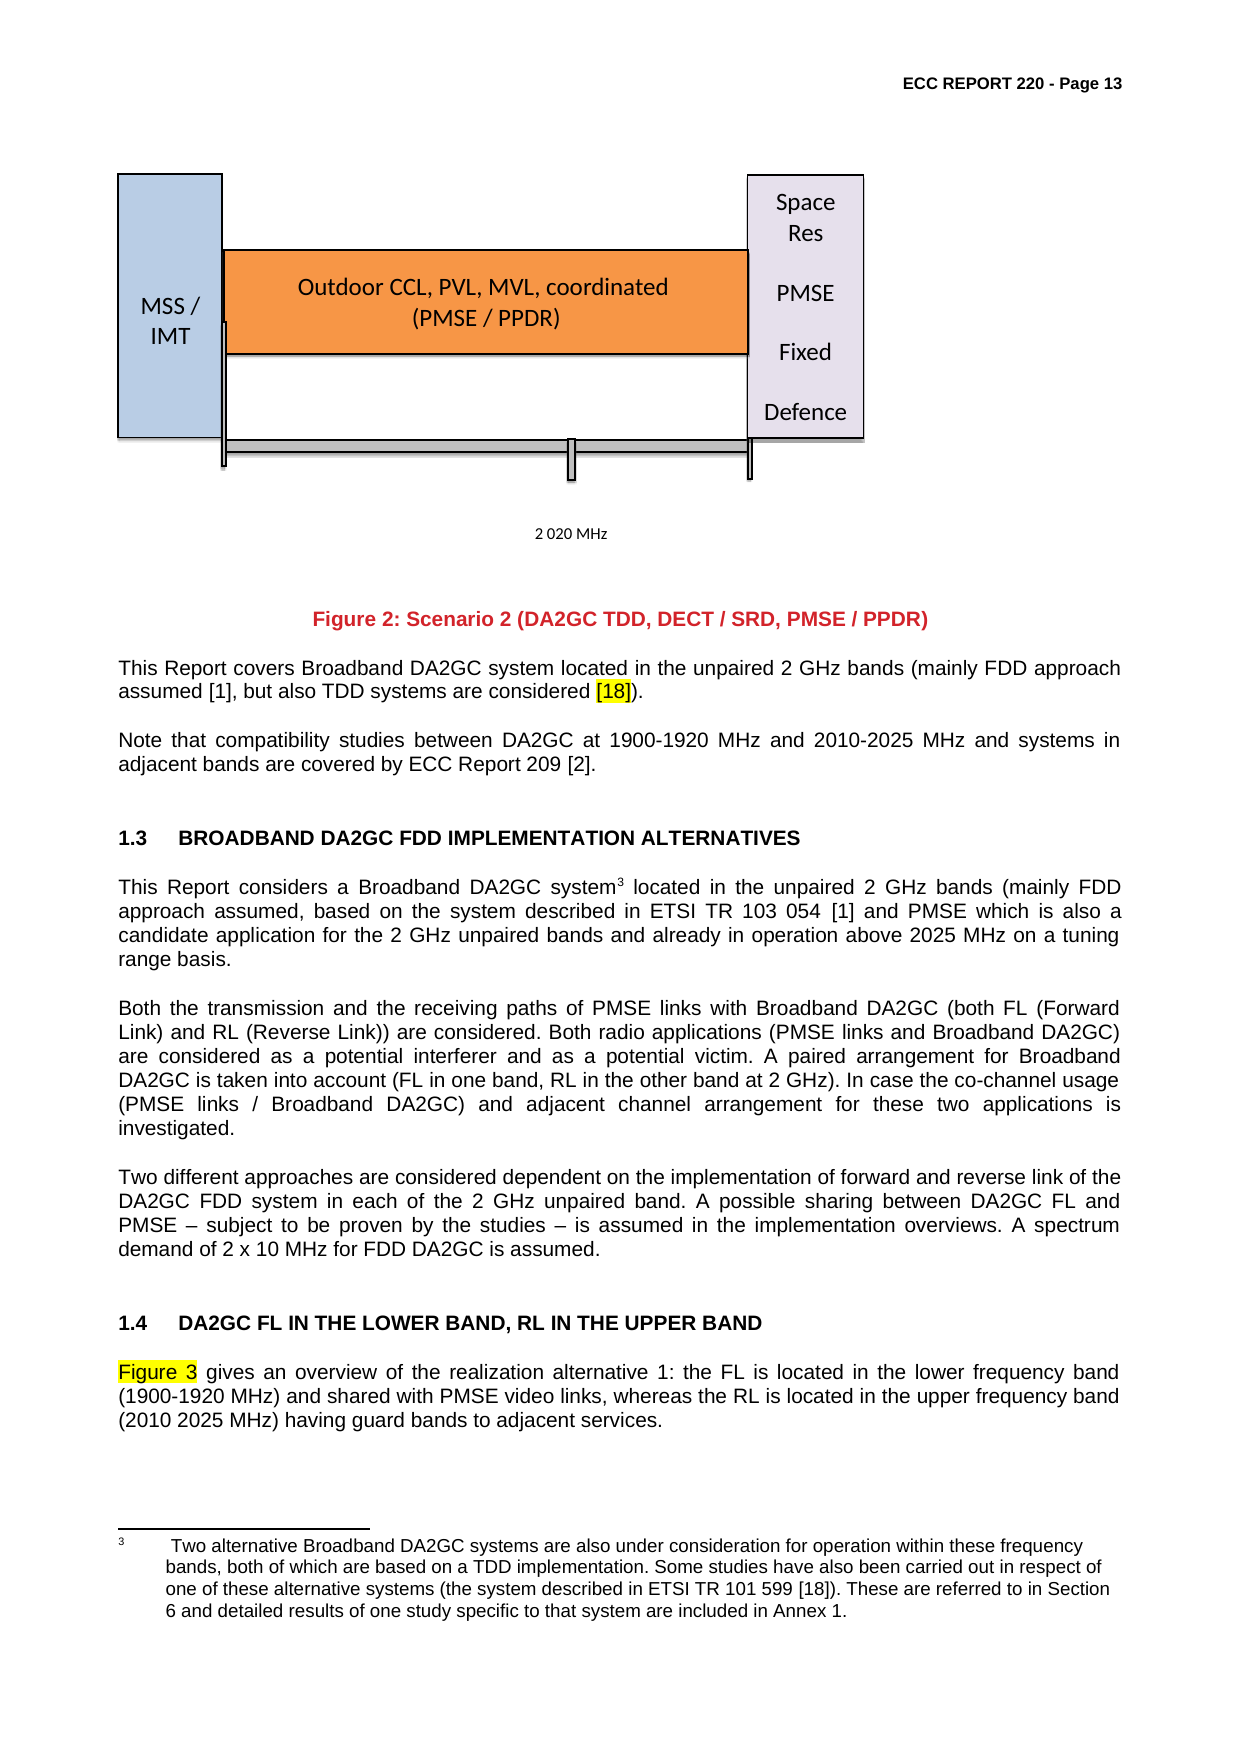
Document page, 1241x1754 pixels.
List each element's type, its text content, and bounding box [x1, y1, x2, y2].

text This Report covers Broadband DA2GC system located in the unpaired 2 GHz bands (mainly FDD approach assumed [1], but also TDD systems are considered [18]). [118, 655, 1122, 703]
text Figure 3 gives an overview of the realization alternative 1: the FL is located in the lower frequency band (1900-1920 MHz) and shared with PMSE video links, whereas the RL is located in the upper frequency band (2010 2025 MHz) having guard bands to adjacent services. [118, 1359, 1122, 1431]
text Two different approaches are considered dependent on the implementation of forward and reverse link of the DA2GC FDD system in each of the 2 GHz unpaired band. A possible sharing between DA2GC FL and PMSE – subject to be proven by the studies – is assumed in the implementation overviews. A spectrum demand of 2 x 10 MHz for FDD DA2GC is assumed. [118, 1165, 1122, 1261]
subtitle DA2GC FL in the lower band, RL in the upper band [118, 1311, 1122, 1334]
subtitle Broadband DA2GC FDD implementation alternatives [118, 826, 1122, 850]
text Both the transmission and the receiving paths of PMSE links with Broadband DA2GC (both FL (Forward Link) and RL (Reverse Link)) are considered. Both radio applications (PMSE links and Broadband DA2GC) are considered as a potential interferer and as a potential victim. A paired arrangement for Broadband DA2GC is taken into account (FL in one band, RL in the other band at 2 GHz). In case the co-channel usage (PMSE links / Broadband DA2GC) and adjacent channel arrangement for these two applications is investigated. [118, 996, 1122, 1140]
text Figure 2: Scenario 2 (DA2GC TDD, DECT / SRD, PMSE / PPDR) [118, 606, 1122, 630]
text This Report considers a Broadband DA2GC system located in the unpaired 2 GHz bands (mainly FDD approach assumed, based on the system described in ETSI TR 103 054 [1] and PMSE which is also a candidate application for the 2 GHz unpaired bands and already in operation above 2025 MHz on a tuning range basis. [118, 875, 1122, 971]
text Note that compatibility studies between DA2GC at 1900-1920 MHz and 2010-2025 MHz and systems in adjacent bands are covered by ECC Report 209 [2]. [118, 728, 1122, 776]
